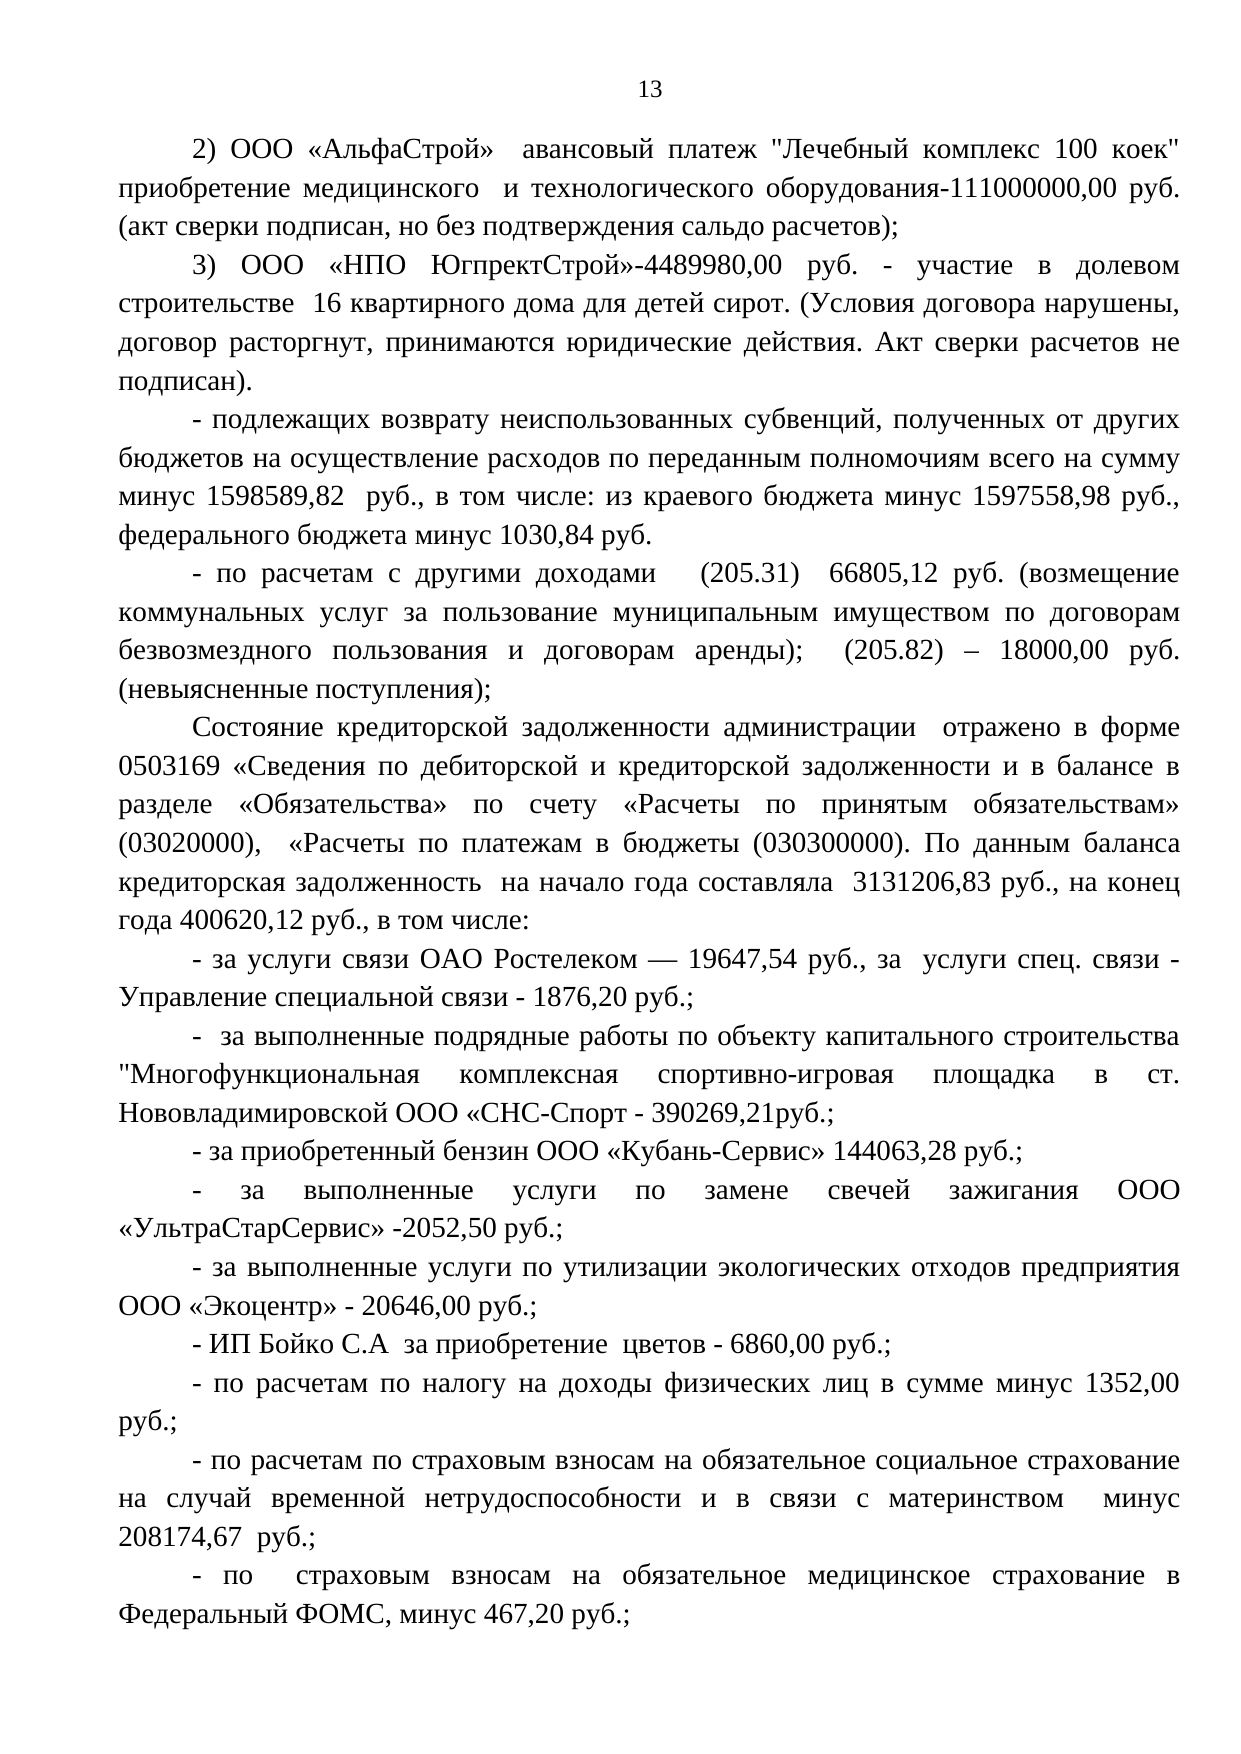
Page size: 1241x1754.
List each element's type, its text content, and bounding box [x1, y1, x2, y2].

text Состояние кредиторской задолженности администрации отражено в форме 0503169 «Сведения по дебиторской и кредиторской задолженности и в балансе в разделе «Обязательства» по счету «Расчеты по принятым обязательствам» (03020000), «Расчеты по платежам в бюджеты (030300000). По данным баланса кредиторская задолженность на начало года составляла 3131206,83 руб., на конец года 400620,12 руб., в том числе: [118, 709, 1181, 936]
text - ИП Бойко С.А за приобретение цветов - 6860,00 руб.; [118, 1326, 1181, 1360]
text - за услуги связи ОАО Ростелеком — 19647,54 руб., за услуги спец. связи - Управление специальной связи - 1876,20 руб.; [118, 941, 1181, 1013]
text - за выполненные услуги по замене свечей зажигания ООО «УльтраСтарСервис» -2052,50 руб.; [118, 1172, 1181, 1244]
text - по расчетам по страховым взносам на обязательное социальное страхование на случай временной нетрудоспособности и в связи с материнством минус 208174,67 руб.; [118, 1442, 1181, 1552]
text - за приобретенный бензин ООО «Кубань-Сервис» 144063,28 руб.; [118, 1133, 1181, 1167]
text - по расчетам с другими доходами (205.31) 66805,12 руб. (возмещение коммунальных услуг за пользование муниципальным имуществом по договорам безвозмездного пользования и договорам аренды); (205.82) – 18000,00 руб. (невыясненные поступления); [118, 555, 1181, 704]
text - за выполненные услуги по утилизации экологических отходов предприятия ООО «Экоцентр» - 20646,00 руб.; [118, 1249, 1181, 1321]
text - подлежащих возврату неиспользованных субвенций, полученных от других бюджетов на осуществление расходов по переданным полномочиям всего на сумму минус 1598589,82 руб., в том числе: из краевого бюджета минус 1597558,98 руб., федерального бюджета минус 1030,84 руб. [118, 401, 1181, 550]
text 2) ООО «АльфаСтрой» авансовый платеж "Лечебный комплекс 100 коек" приобретение медицинского и технологического оборудования-111000000,00 руб. (акт сверки подписан, но без подтверждения сальдо расчетов); [118, 131, 1181, 242]
text - по расчетам по налогу на доходы физических лиц в сумме минус 1352,00 руб.; [118, 1365, 1181, 1437]
text 3) ООО «НПО ЮгпректСтрой»-4489980,00 руб. - участие в долевом строительстве 16 квартирного дома для детей сирот. (Условия договора нарушены, договор расторгнут, принимаются юридические действия. Акт сверки расчетов не подписан). [118, 247, 1181, 396]
text - по страховым взносам на обязательное медицинское страхование в Федеральный ФОМС, минус 467,20 руб.; [118, 1557, 1181, 1629]
text - за выполненные подрядные работы по объекту капитального строительства "Многофункциональная комплексная спортивно-игровая площадка в ст. Нововладимировской ООО «СНС-Спорт - 390269,21руб.; [118, 1018, 1181, 1128]
